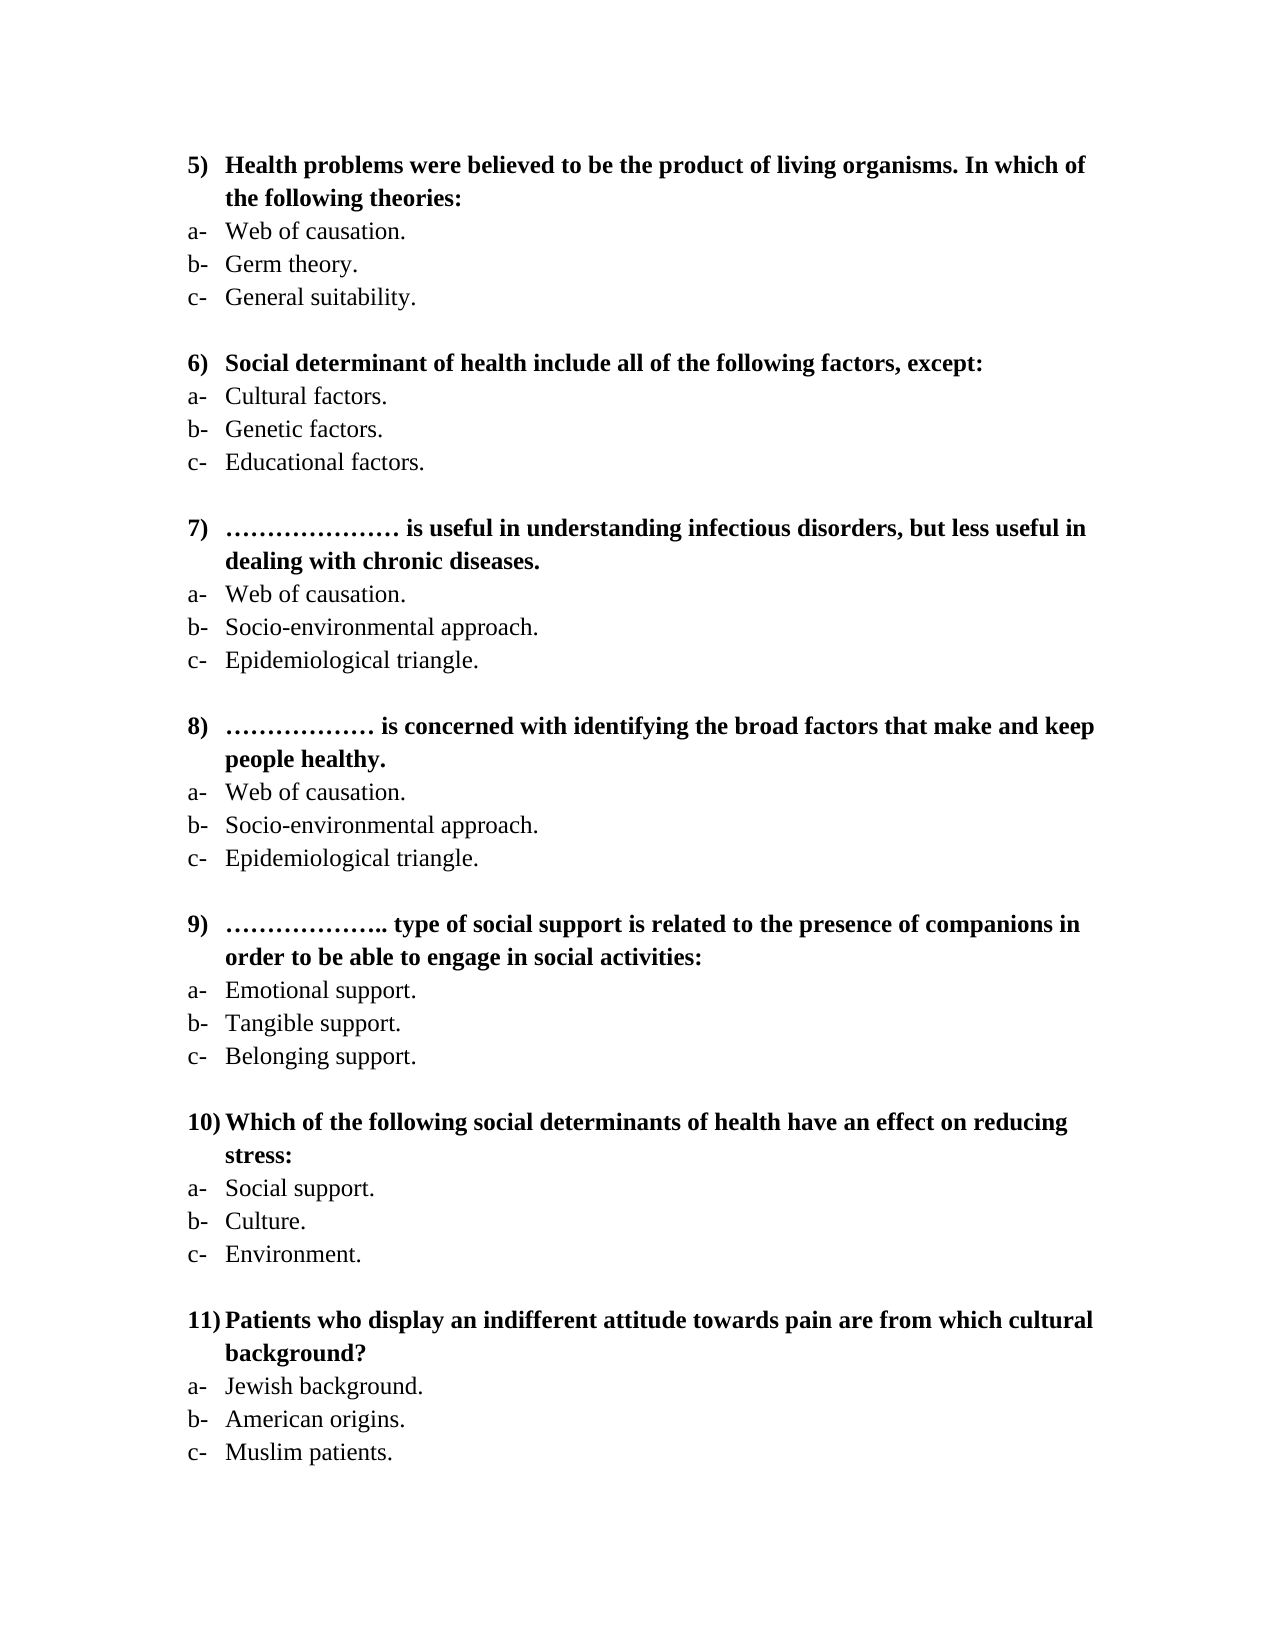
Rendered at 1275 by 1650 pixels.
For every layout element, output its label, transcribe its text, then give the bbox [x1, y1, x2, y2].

list Tangible support. [187, 1008, 1116, 1036]
list Socio-environmental approach. [187, 810, 1116, 839]
list Germ theory. [187, 249, 1116, 278]
list Muslim patients. [187, 1437, 1116, 1466]
list Social determinant of health include all of the following factors, except: [187, 348, 1116, 377]
list Emotional support. [187, 975, 1116, 1003]
list Web of causation. [187, 777, 1116, 806]
list Belonging support. [187, 1041, 1116, 1069]
list General suitability. [187, 282, 1116, 311]
list Socio-environmental approach. [187, 612, 1116, 641]
list Patients who display an indifferent attitude towards pain are from which cultural background? [187, 1305, 1116, 1367]
list Jewish background. [187, 1371, 1116, 1400]
list Environment. [187, 1239, 1116, 1268]
list ………………… is useful in understanding infectious disorders, but less useful in dealing with chronic diseases. [187, 513, 1116, 575]
list Health problems were believed to be the product of living organisms. In which of the following theories: [187, 150, 1116, 212]
list Social support. [187, 1173, 1116, 1202]
list Culture. [187, 1206, 1116, 1234]
list Epidemiological triangle. [187, 645, 1116, 674]
list ……………… is concerned with identifying the broad factors that make and keep people healthy. [187, 711, 1116, 773]
list Which of the following social determinants of health have an effect on reducing stress: [187, 1107, 1116, 1168]
list Educational factors. [187, 447, 1116, 476]
list Epidemiological triangle. [187, 843, 1116, 872]
list Genetic factors. [187, 414, 1116, 443]
list Web of causation. [187, 579, 1116, 608]
list Web of causation. [187, 216, 1116, 245]
list Cultural factors. [187, 381, 1116, 410]
list ……………….. type of social support is related to the presence of companions in order to be able to engage in social activities: [187, 909, 1116, 970]
list American origins. [187, 1404, 1116, 1433]
